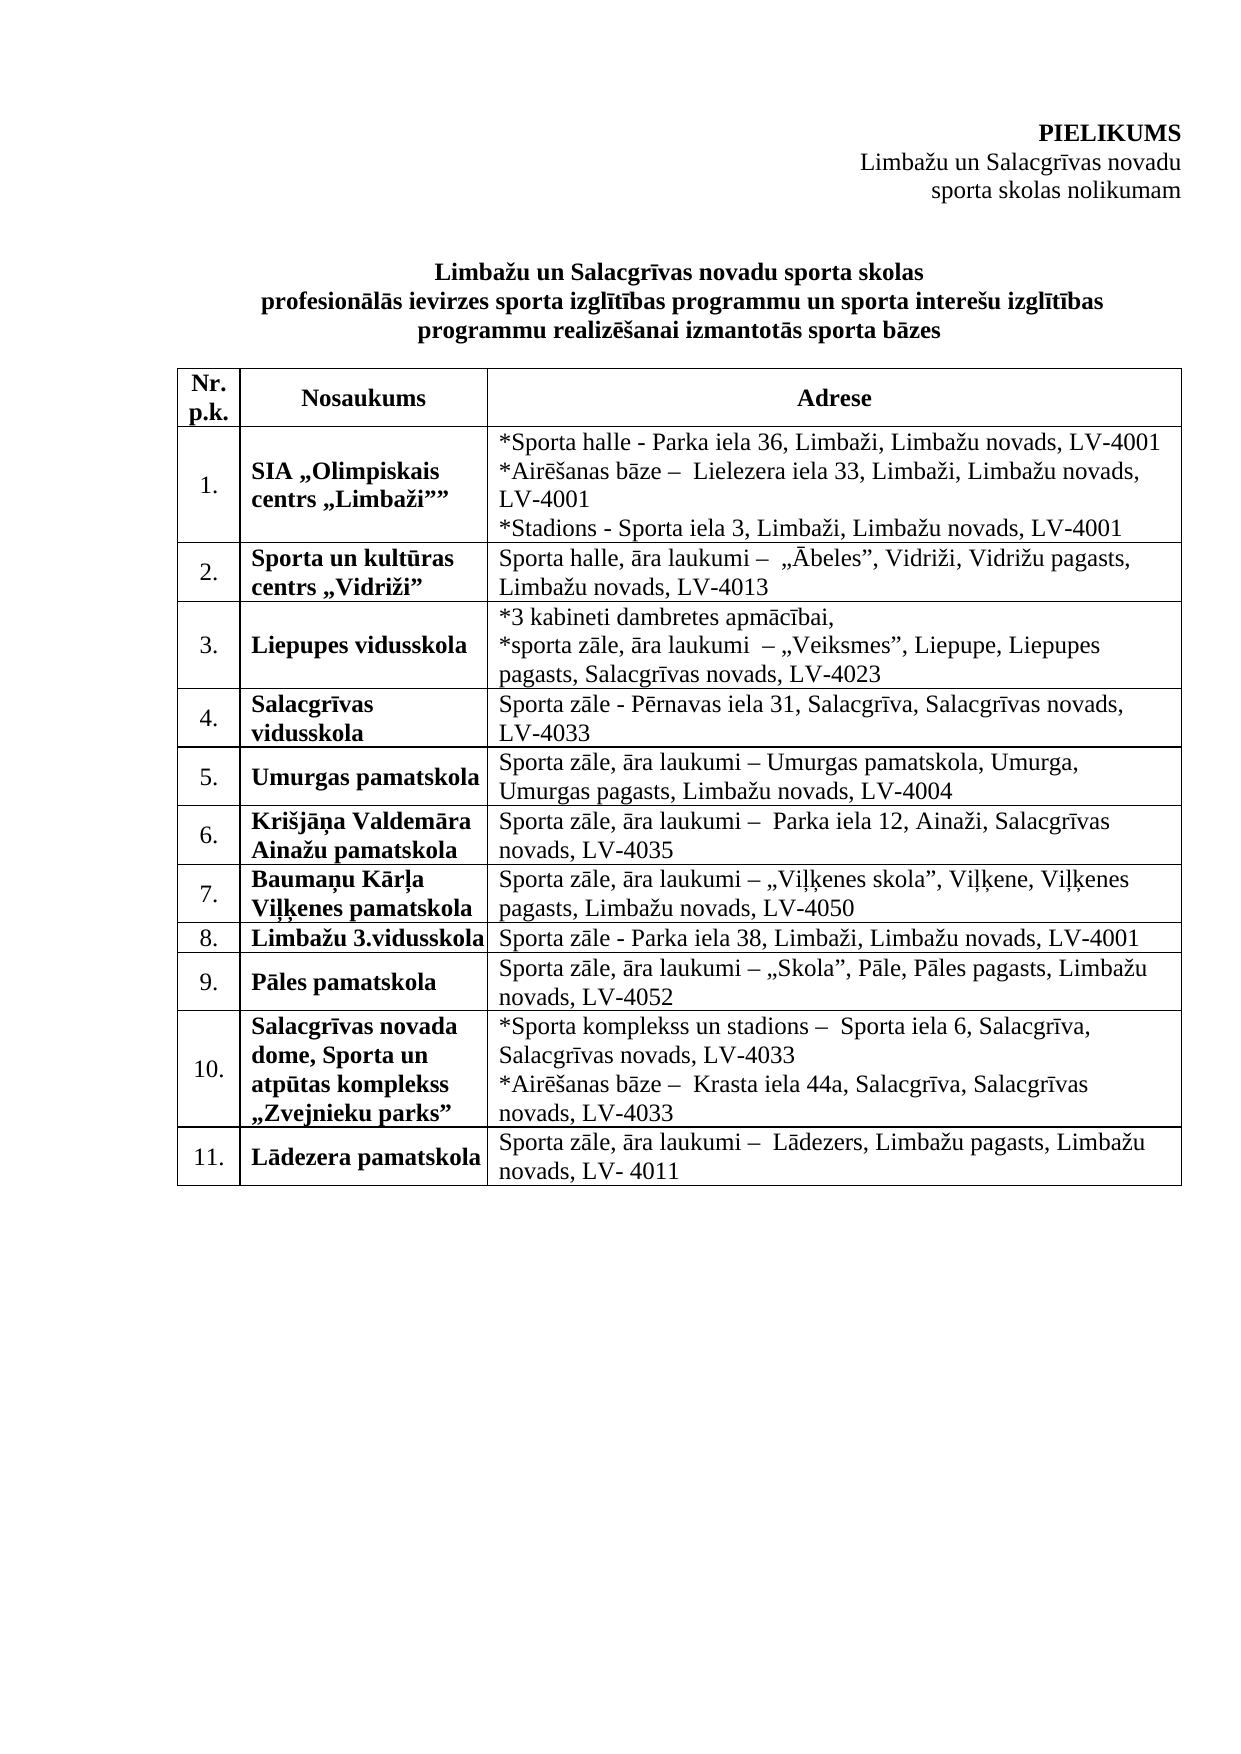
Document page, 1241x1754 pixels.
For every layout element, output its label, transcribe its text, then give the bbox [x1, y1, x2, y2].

table_cell Sporta zāle, āra laukumi – Parka iela 12, Ainaži, Salacgrīvas novads, LV-4035 [488, 806, 1181, 863]
table_cell Baumaņu Kārļa Viļķenes pamatskola [241, 865, 487, 922]
table_cell Sporta zāle - Pērnavas iela 31, Salacgrīva, Salacgrīvas novads, LV-4033 [488, 689, 1181, 746]
table_cell 9. [178, 953, 239, 1010]
table_cell *Sporta komplekss un stadions – Sporta iela 6, Salacgrīva, Salacgrīvas novads, LV-4033 *Airēšanas bāze – Krasta iela 44a, Salacgrīva, Salacgrīvas novads, LV-4033 [488, 1011, 1181, 1126]
table_cell 6. [178, 806, 239, 863]
table_cell Pāles pamatskola [241, 953, 487, 1010]
text sporta skolas nolikumam [177, 176, 1181, 204]
table_cell Sporta halle, āra laukumi – „Ābeles”, Vidriži, Vidrižu pagasts, Limbažu novads, LV-4013 [488, 543, 1181, 601]
table_cell Sporta zāle, āra laukumi – „Skola”, Pāle, Pāles pagasts, Limbažu novads, LV-4052 [488, 953, 1181, 1010]
table_cell SIA „Olimpiskais centrs „Limbaži”” [241, 427, 487, 542]
table_cell 5. [178, 748, 239, 805]
table_cell Adrese [488, 369, 1181, 426]
table_cell *Sporta halle - Parka iela 36, Limbaži, Limbažu novads, LV-4001 *Airēšanas bāze – Lielezera iela 33, Limbaži, Limbažu novads, LV-4001 *Stadions - Sporta iela 3, Limbaži, Limbažu novads, LV-4001 [488, 427, 1181, 542]
table_cell 10. [178, 1011, 239, 1126]
table_cell 7. [178, 865, 239, 922]
table_cell Sporta zāle, āra laukumi – Umurgas pamatskola, Umurga, Umurgas pagasts, Limbažu novads, LV-4004 [488, 748, 1181, 805]
table_cell Sporta zāle, āra laukumi – Lādezers, Limbažu pagasts, Limbažu novads, LV- 4011 [488, 1128, 1181, 1185]
table_cell Krišjāņa Valdemāra Ainažu pamatskola [241, 806, 487, 863]
table_cell Nosaukums [241, 369, 487, 426]
table_cell Sporta zāle - Parka iela 38, Limbaži, Limbažu novads, LV-4001 [488, 923, 1181, 952]
table_cell *3 kabineti dambretes apmācībai, *sporta zāle, āra laukumi – „Veiksmes”, Liepupe, Liepupes pagasts, Salacgrīvas novads, LV-4023 [488, 602, 1181, 688]
table_cell 2. [178, 543, 239, 601]
table_cell 3. [178, 602, 239, 688]
table_cell 4. [178, 689, 239, 746]
table_cell Salacgrīvas novada dome, Sporta un atpūtas komplekss „Zvejnieku parks” [241, 1011, 487, 1126]
table_cell Limbažu 3.vidusskola [241, 923, 487, 952]
table_cell Sporta un kultūras centrs „Vidriži” [241, 543, 487, 601]
table_cell 11. [178, 1128, 239, 1185]
text Limbažu un Salacgrīvas novadu [177, 147, 1181, 176]
table_header Limbažu un Salacgrīvas novadu sporta skolas profesionālās ievirzes sporta izglītības programmu un sporta interešu izglītības programmu realizēšanai izmantotās sporta bāzes [177, 233, 1181, 367]
table_cell Nr. p.k. [178, 369, 239, 426]
table_cell Umurgas pamatskola [241, 748, 487, 805]
table_cell Lādezera pamatskola [241, 1128, 487, 1185]
table_cell Liepupes vidusskola [241, 602, 487, 688]
table_cell Salacgrīvas vidusskola [241, 689, 487, 746]
table_cell Sporta zāle, āra laukumi – „Viļķenes skola”, Viļķene, Viļķenes pagasts, Limbažu novads, LV-4050 [488, 865, 1181, 922]
text PIELIKUMS [177, 118, 1181, 147]
table_cell 1. [178, 427, 239, 542]
table_cell 8. [178, 923, 239, 952]
